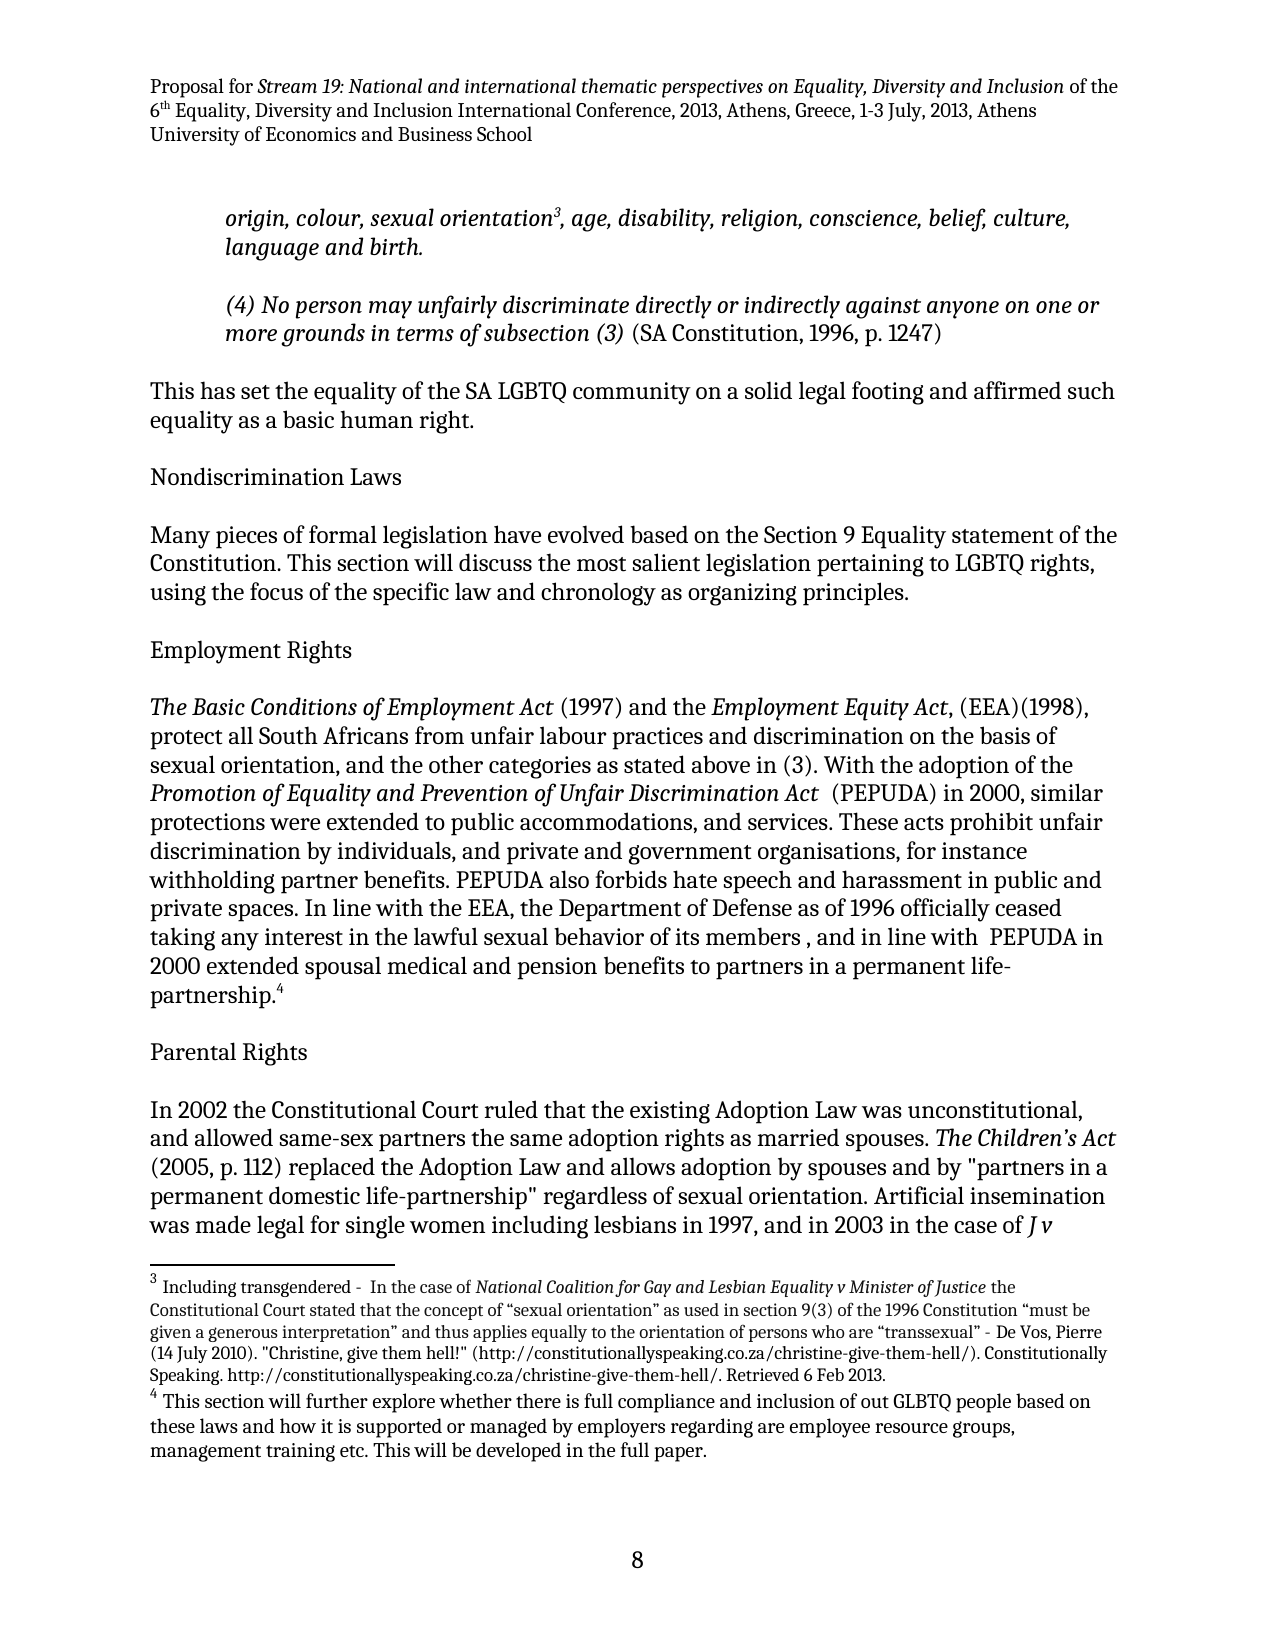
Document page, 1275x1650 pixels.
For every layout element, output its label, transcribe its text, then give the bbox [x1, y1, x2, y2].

text (4) No person may unfairly discriminate directly or indirectly against anyone on one or more grounds in terms of subsection (3) (SA Constitution, 1996, p. 1247) [225, 291, 1125, 348]
text This has set the equality of the SA LGBTQ community on a solid legal footing and affirmed such equality as a basic human right. [150, 377, 1125, 434]
text Nondiscrimination Laws [150, 463, 1125, 492]
text Employment Rights [150, 636, 1125, 664]
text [150, 1096, 1125, 1239]
text Many pieces of formal legislation have evolved based on the Section 9 Equality statement of the Constitution. This section will discuss the most salient legislation pertaining to LGBTQ rights, using the focus of the specific law and chronology as organizing principles. [150, 521, 1125, 607]
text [225, 204, 1125, 262]
text The Basic Conditions of Employment Act (1997) and the Employment Equity Act, (EEA)(1998), protect all South Africans from unfair labour practices and discrimination on the basis of sexual orientation, and the other categories as stated above in (3). With the adoption of the Promotion of Equality and Prevention of Unfair Discrimination Act (PEPUDA) in 2000, similar protections were extended to public accommodations, and services. These acts prohibit unfair discrimination by individuals, and private and government organisations, for instance withholding partner benefits. PEPUDA also forbids hate speech and harassment in public and private spaces. In line with the EEA, the Department of Defense as of 1996 officially ceased taking any interest in the lawful sexual behavior of its members , and in line with PEPUDA in 2000 extended spousal medical and pension benefits to partners in a permanent life-partnership. [150, 693, 1125, 1009]
text Parental Rights [150, 1038, 1125, 1067]
